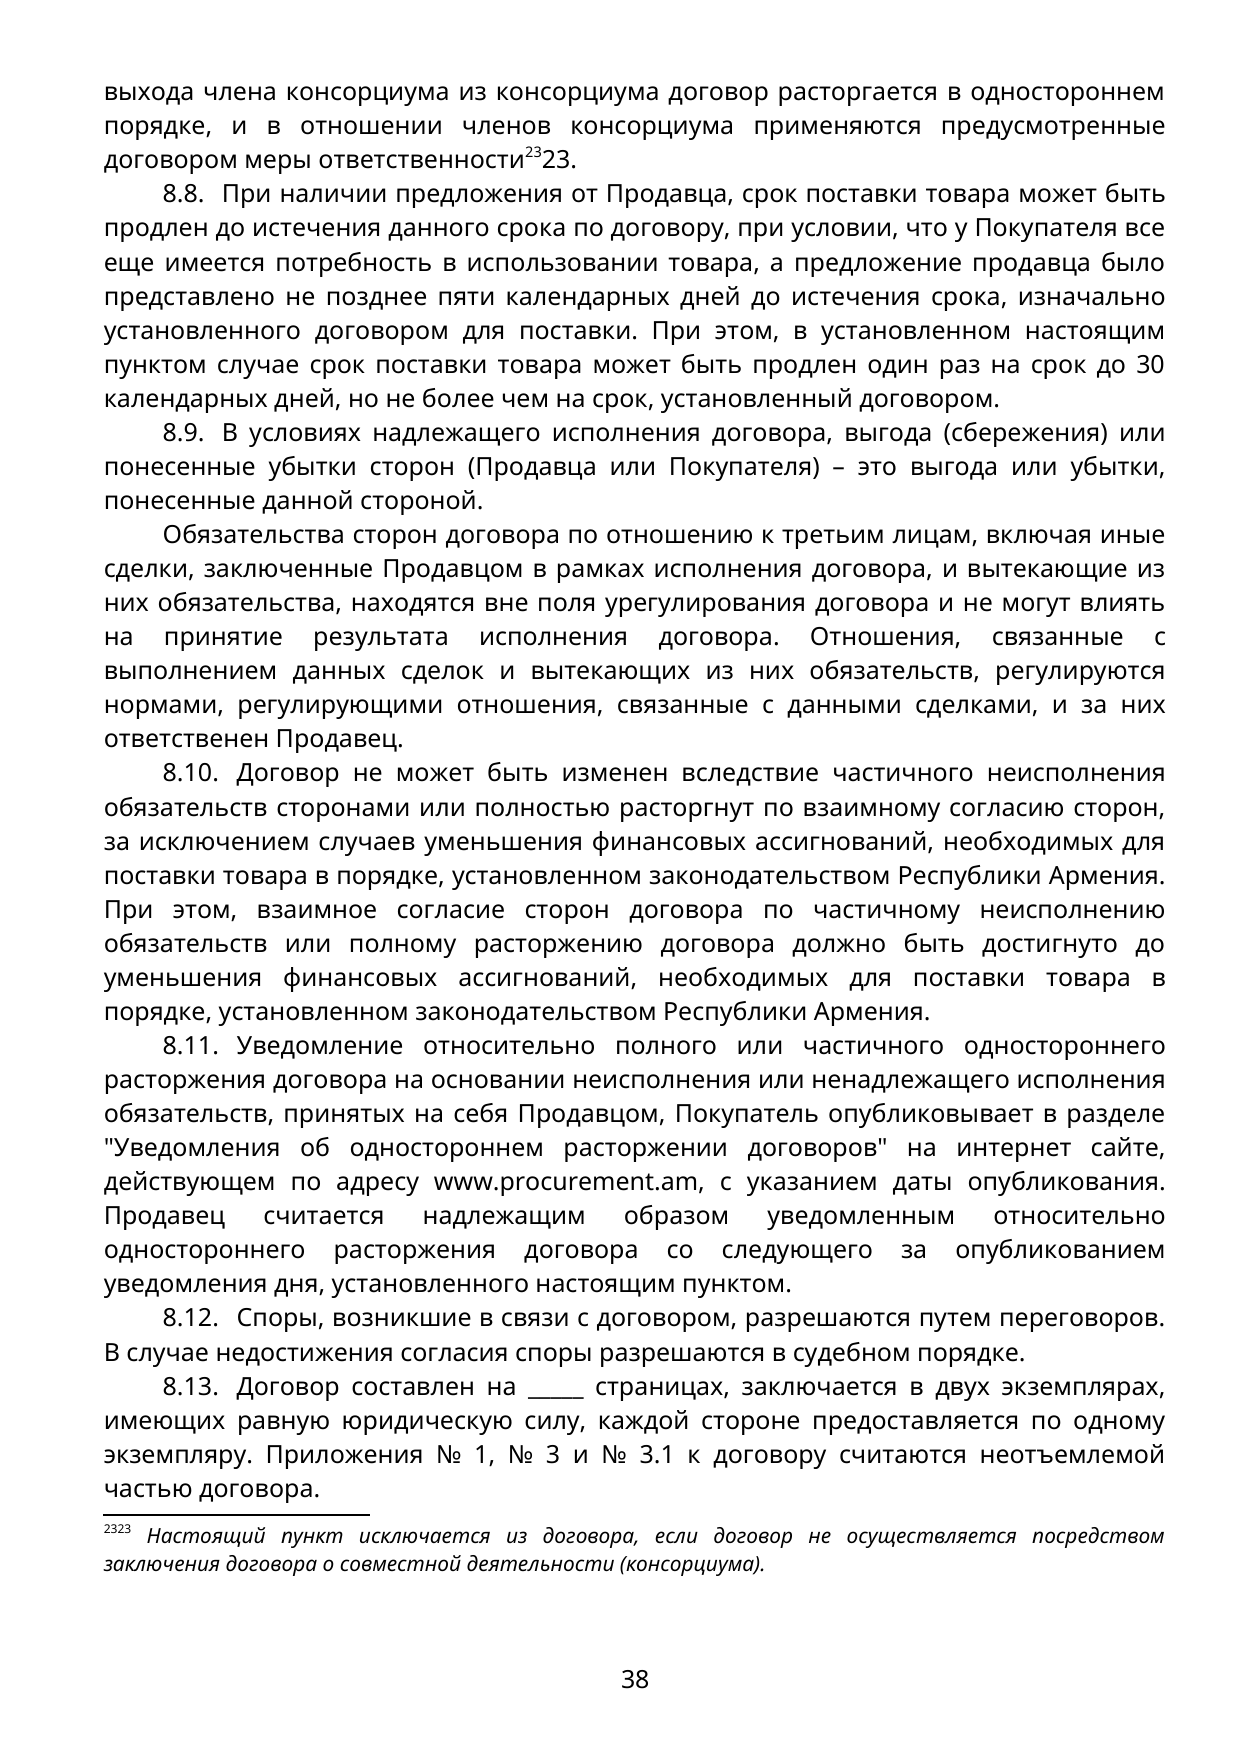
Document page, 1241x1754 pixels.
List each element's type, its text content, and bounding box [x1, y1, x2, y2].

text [103, 74, 1167, 176]
text 8.13. Договор составлен на _____ страницах, заключается в двух экземплярах, имеющих равную юридическую силу, каждой стороне предоставляется по одному экземпляру. Приложения № 1, № 3 и № 3.1 к договору считаются неотъемлемой частью договора. [103, 1368, 1167, 1504]
text 8.10. Договор не может быть изменен вследствие частичного неисполнения обязательств сторонами или полностью расторгнут по взаимному согласию сторон, за исключением случаев уменьшения финансовых ассигнований, необходимых для поставки товара в порядке, установленном законодательством Республики Армения. При этом, взаимное согласие сторон договора по частичному неисполнению обязательств или полному расторжению договора должно быть достигнуто до уменьшения финансовых ассигнований, необходимых для поставки товара в порядке, установленном законодательством Республики Армения. [103, 755, 1167, 1028]
text 8.12. Споры, возникшие в связи с договором, разрешаются путем переговоров. В случае недостижения согласия споры разрешаются в судебном порядке. [103, 1300, 1167, 1368]
text 8.11. Уведомление относительно полного или частичного одностороннего расторжения договора на основании неисполнения или ненадлежащего исполнения обязательств, принятых на себя Продавцом, Покупатель опубликовывает в разделе "Уведомления об одностороннем расторжении договоров" на интернет сайте, действующем по адресу www.procurement.am, с указанием даты опубликования. Продавец считается надлежащим образом уведомленным относительно одностороннего расторжения договора со следующего за опубликованием уведомления дня, установленного настоящим пунктом. [103, 1028, 1167, 1300]
text 8.9. В условиях надлежащего исполнения договора, выгода (сбережения) или понесенные убытки сторон (Продавца или Покупателя) – это выгода или убытки, понесенные данной стороной. [103, 414, 1167, 517]
text Обязательства сторон договора по отношению к третьим лицам, включая иные сделки, заключенные Продавцом в рамках исполнения договора, и вытекающие из них обязательства, находятся вне поля урегулирования договора и не могут влиять на принятие результата исполнения договора. Отношения, связанные с выполнением данных сделок и вытекающих из них обязательств, регулируются нормами, регулирующими отношения, связанные с данными сделками, и за них ответственен Продавец. [103, 517, 1167, 755]
text 8.8. При наличии предложения от Продавца, срок поставки товара может быть продлен до истечения данного срока по договору, при условии, что у Покупателя все еще имеется потребность в использовании товара, а предложение продавца было представлено не позднее пяти календарных дней до истечения срока, изначально установленного договором для поставки. При этом, в установленном настоящим пунктом случае срок поставки товара может быть продлен один раз на срок до 30 календарных дней, но не более чем на срок, установленный договором. [103, 176, 1167, 414]
